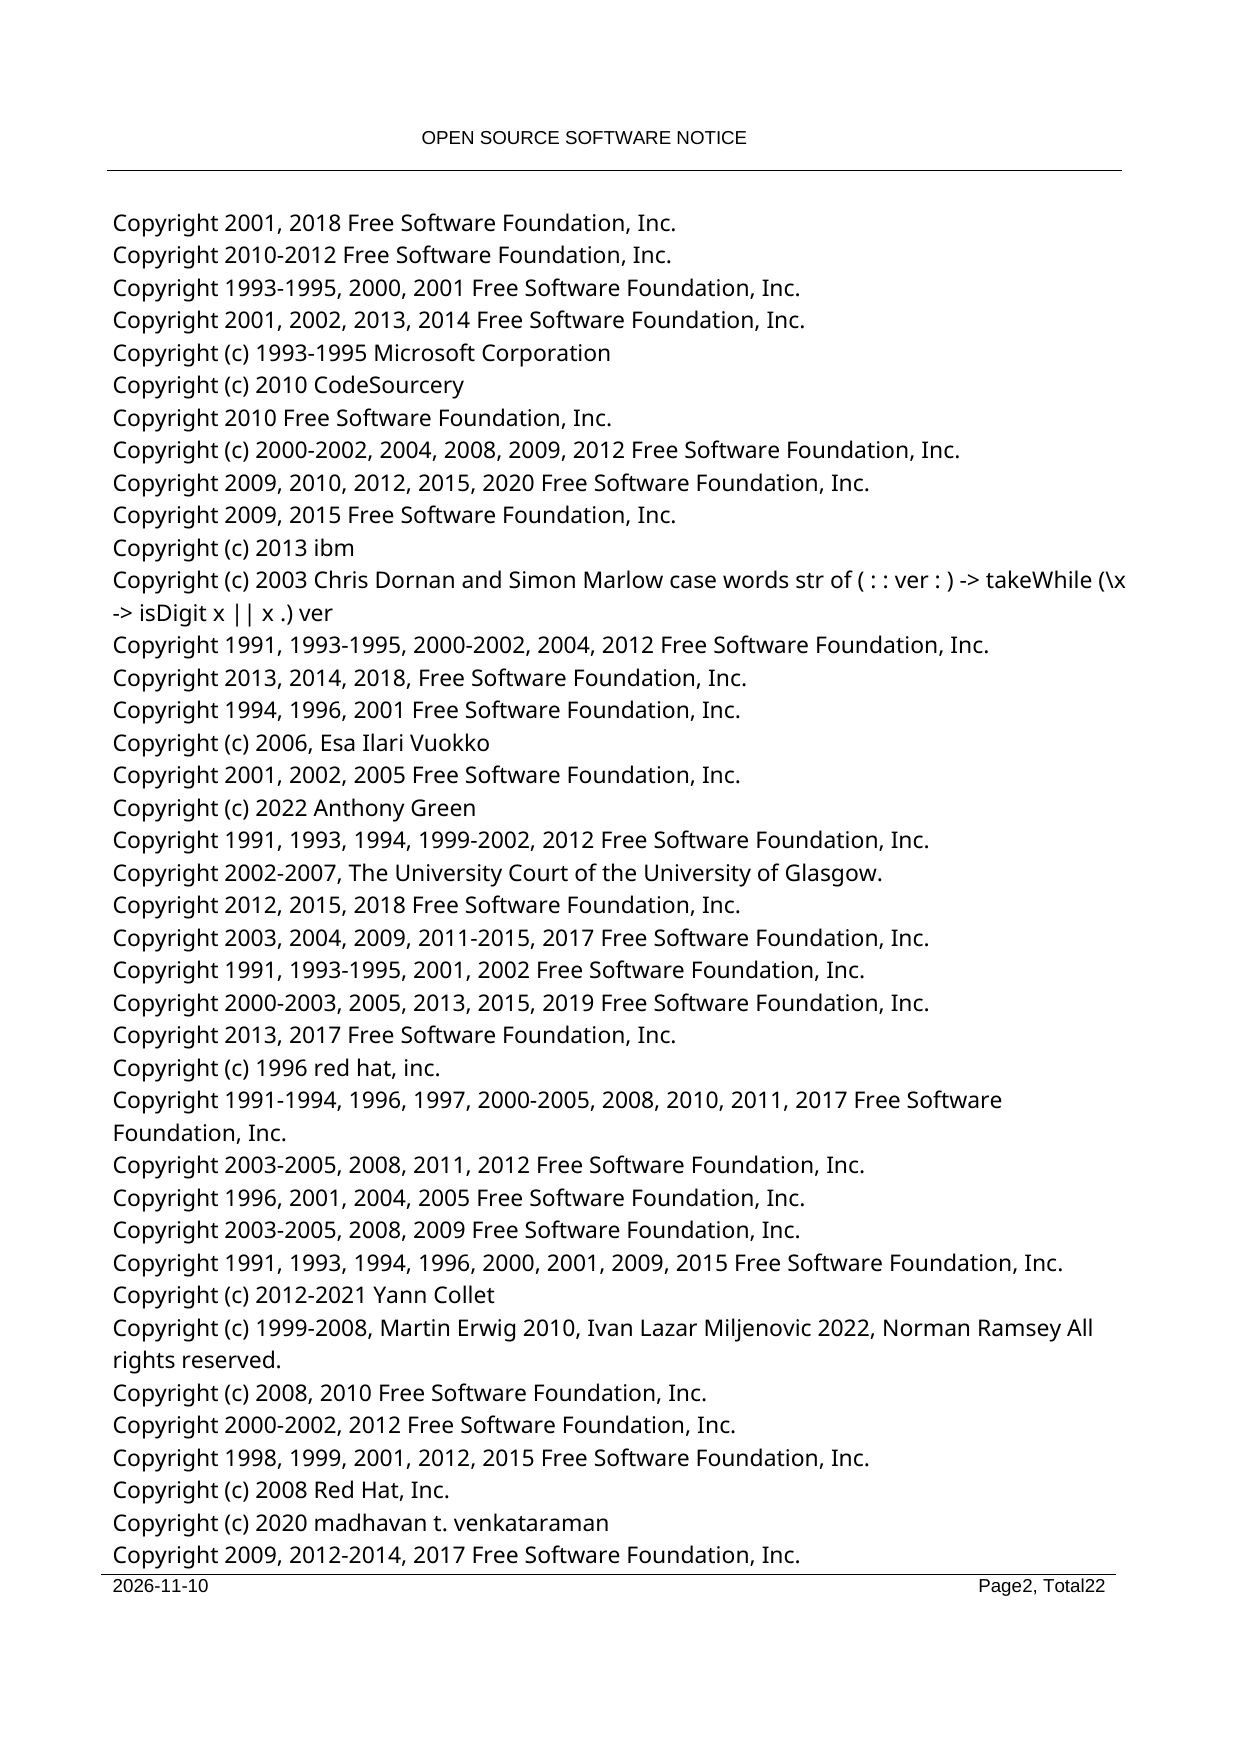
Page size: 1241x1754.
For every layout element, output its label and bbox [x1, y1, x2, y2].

text [112, 206, 1128, 1571]
